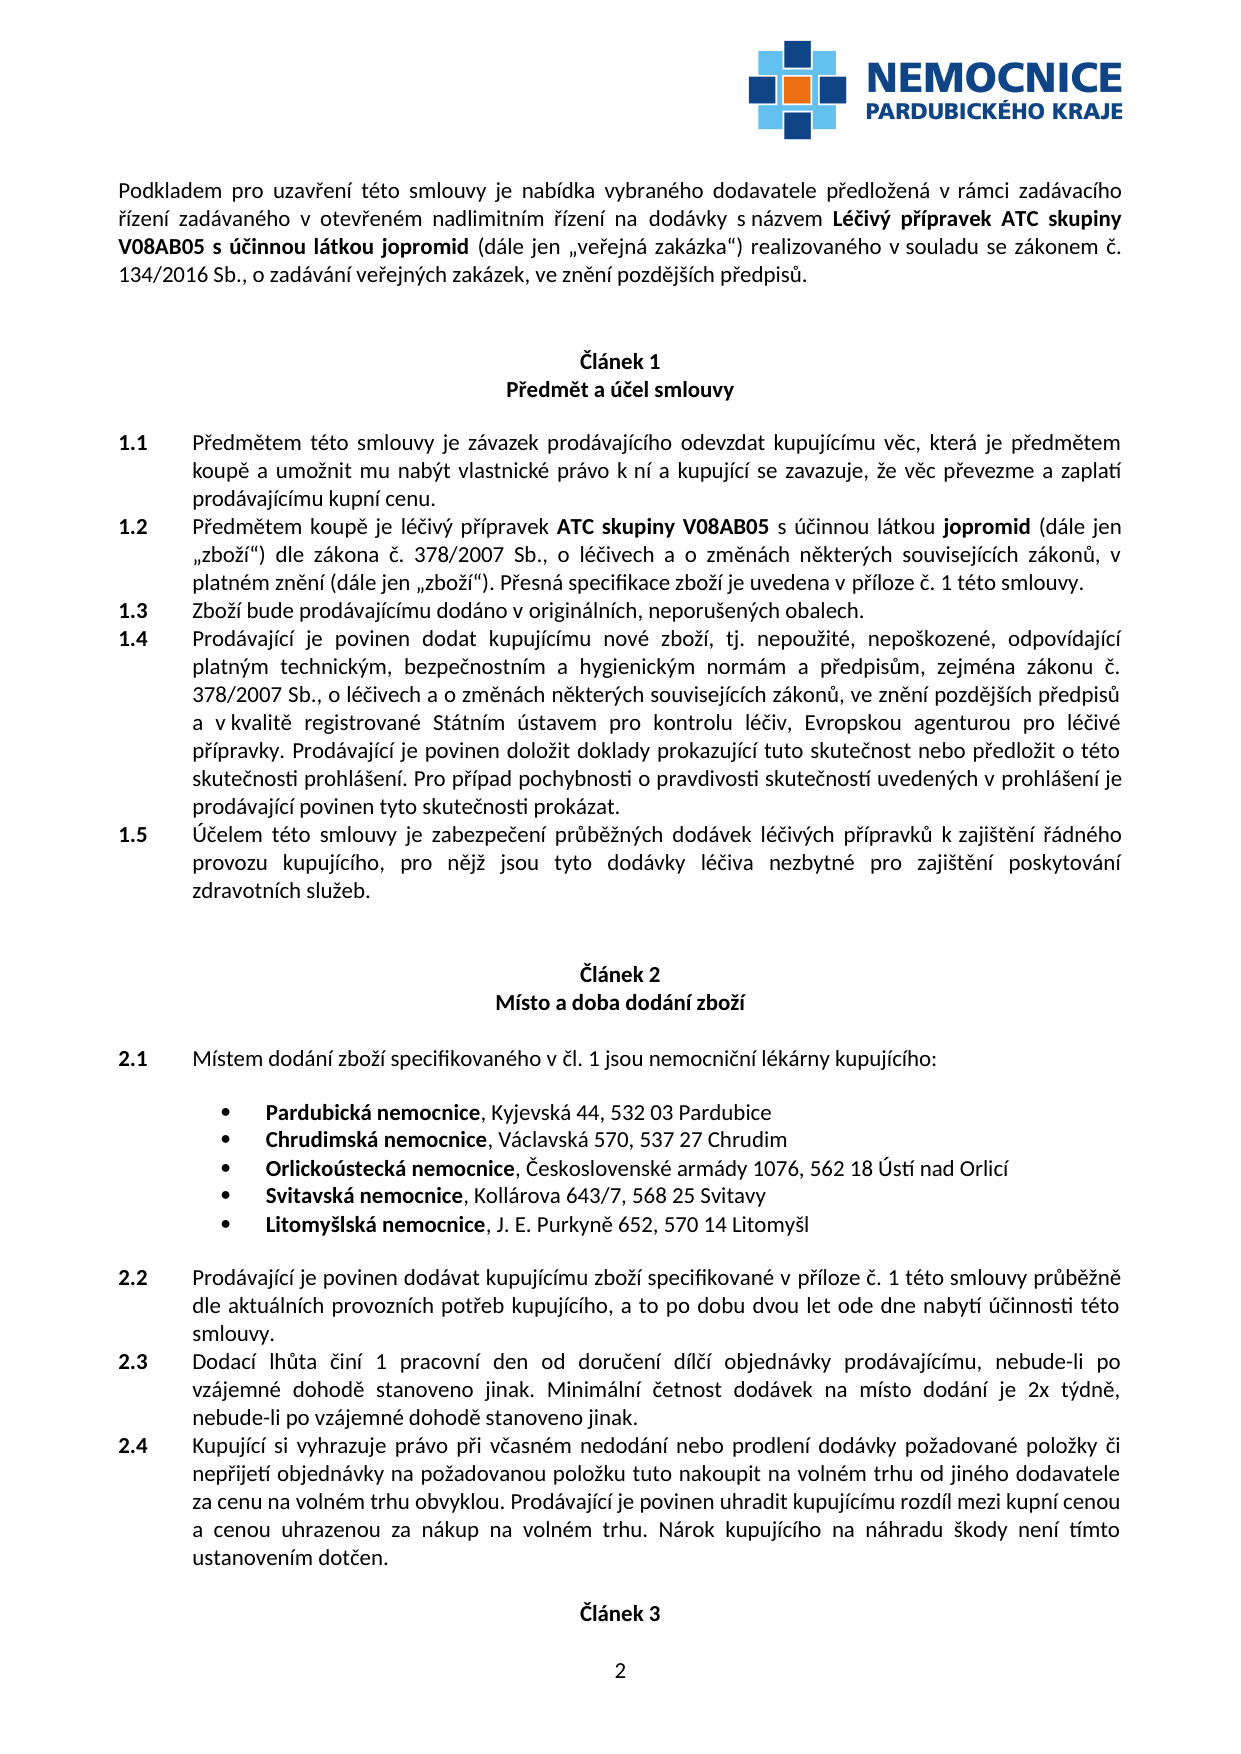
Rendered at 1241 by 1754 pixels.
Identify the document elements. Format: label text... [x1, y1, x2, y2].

subtitle 1.1 Předmětem této smlouvy je závazek prodávajícího odevzdat kupujícímu věc, která je předmětem koupě a umožnit mu nabýt vlastnické právo k ní a kupující se zavazuje, že věc převezme a zaplatí prodávajícímu kupní cenu. [118, 428, 1122, 512]
picture [747, 40, 1123, 141]
list Orlickoústecká nemocnice, Československé armády 1076, 562 18 Ústí nad Orlicí [193, 1154, 1122, 1182]
text 1.2 Předmětem koupě je léčivý přípravek ATC skupiny V08AB05 s účinnou látkou jopromid (dále jen „zboží“) dle zákona č. 378/2007 Sb., o léčivech a o změnách některých souvisejících zákonů, v platném znění (dále jen „zboží“). Přesná specifikace zboží je uvedena v příloze č. 1 této smlouvy. [118, 512, 1122, 596]
list Svitavská nemocnice, Kollárova 643/7, 568 25 Svitavy [193, 1182, 1122, 1210]
text Článek 2 [118, 961, 1122, 988]
text Místo a doba dodání zboží [118, 988, 1122, 1017]
text 1.4 Prodávající je povinen dodat kupujícímu nové zboží, tj. nepoužité, nepoškozené, odpovídající platným technickým, bezpečnostním a hygienickým normám a předpisům, zejména zákonu č. 378/2007 Sb., o léčivech a o změnách některých souvisejících zákonů, ve znění pozdějších předpisů a v kvalitě registrované Státním ústavem pro kontrolu léčiv, Evropskou agenturou pro léčivé přípravky. Prodávající je povinen doložit doklady prokazující tuto skutečnost nebo předložit o této skutečnosti prohlášení. Pro případ pochybnosti o pravdivosti skutečností uvedených v prohlášení je prodávající povinen tyto skutečnosti prokázat. [118, 624, 1122, 820]
text 2.4 Kupující si vyhrazuje právo při včasném nedodání nebo prodlení dodávky požadované položky či nepřijetí objednávky na požadovanou položku tuto nakoupit na volném trhu od jiného dodavatele za cenu na volném trhu obvyklou. Prodávající je povinen uhradit kupujícímu rozdíl mezi kupní cenou a cenou uhrazenou za nákup na volném trhu. Nárok kupujícího na náhradu škody není tímto ustanovením dotčen. [118, 1431, 1122, 1571]
text Předmět a účel smlouvy [118, 375, 1122, 403]
text 2.3 Dodací lhůta činí 1 pracovní den od doručení dílčí objednávky prodávajícímu, nebude-li po vzájemné dohodě stanoveno jinak. Minimální četnost dodávek na místo dodání je 2x týdně, nebude-li po vzájemné dohodě stanoveno jinak. [118, 1347, 1122, 1431]
list Chrudimská nemocnice, Václavská 570, 537 27 Chrudim [193, 1126, 1122, 1154]
text Podkladem pro uzavření této smlouvy je nabídka vybraného dodavatele předložená v rámci zadávacího řízení zadávaného v otevřeném nadlimitním řízení na dodávky s názvem Léčivý přípravek ATC skupiny V08AB05 s účinnou látkou jopromid (dále jen „veřejná zakázka“) realizovaného v souladu se zákonem č. 134/2016 Sb., o zadávání veřejných zakázek, ve znění pozdějších předpisů. [118, 176, 1122, 288]
text Článek 3 [118, 1599, 1122, 1627]
text 1.5 Účelem této smlouvy je zabezpečení průběžných dodávek léčivých přípravků k zajištění řádného provozu kupujícího, pro nějž jsou tyto dodávky léčiva nezbytné pro zajištění poskytování zdravotních služeb. [118, 820, 1122, 904]
text Článek 1 [118, 347, 1122, 375]
list Pardubická nemocnice, Kyjevská 44, 532 03 Pardubice [193, 1098, 1122, 1126]
text 2.2 Prodávající je povinen dodávat kupujícímu zboží specifikované v příloze č. 1 této smlouvy průběžně dle aktuálních provozních potřeb kupujícího, a to po dobu dvou let ode dne nabytí účinnosti této smlouvy. [118, 1263, 1122, 1347]
text 2.1 Místem dodání zboží specifikovaného v čl. 1 jsou nemocniční lékárny kupujícího: [118, 1044, 1122, 1073]
list Litomyšlská nemocnice, J. E. Purkyně 652, 570 14 Litomyšl [193, 1210, 1122, 1238]
text 1.3 Zboží bude prodávajícímu dodáno v originálních, neporušených obalech. [118, 596, 1122, 624]
